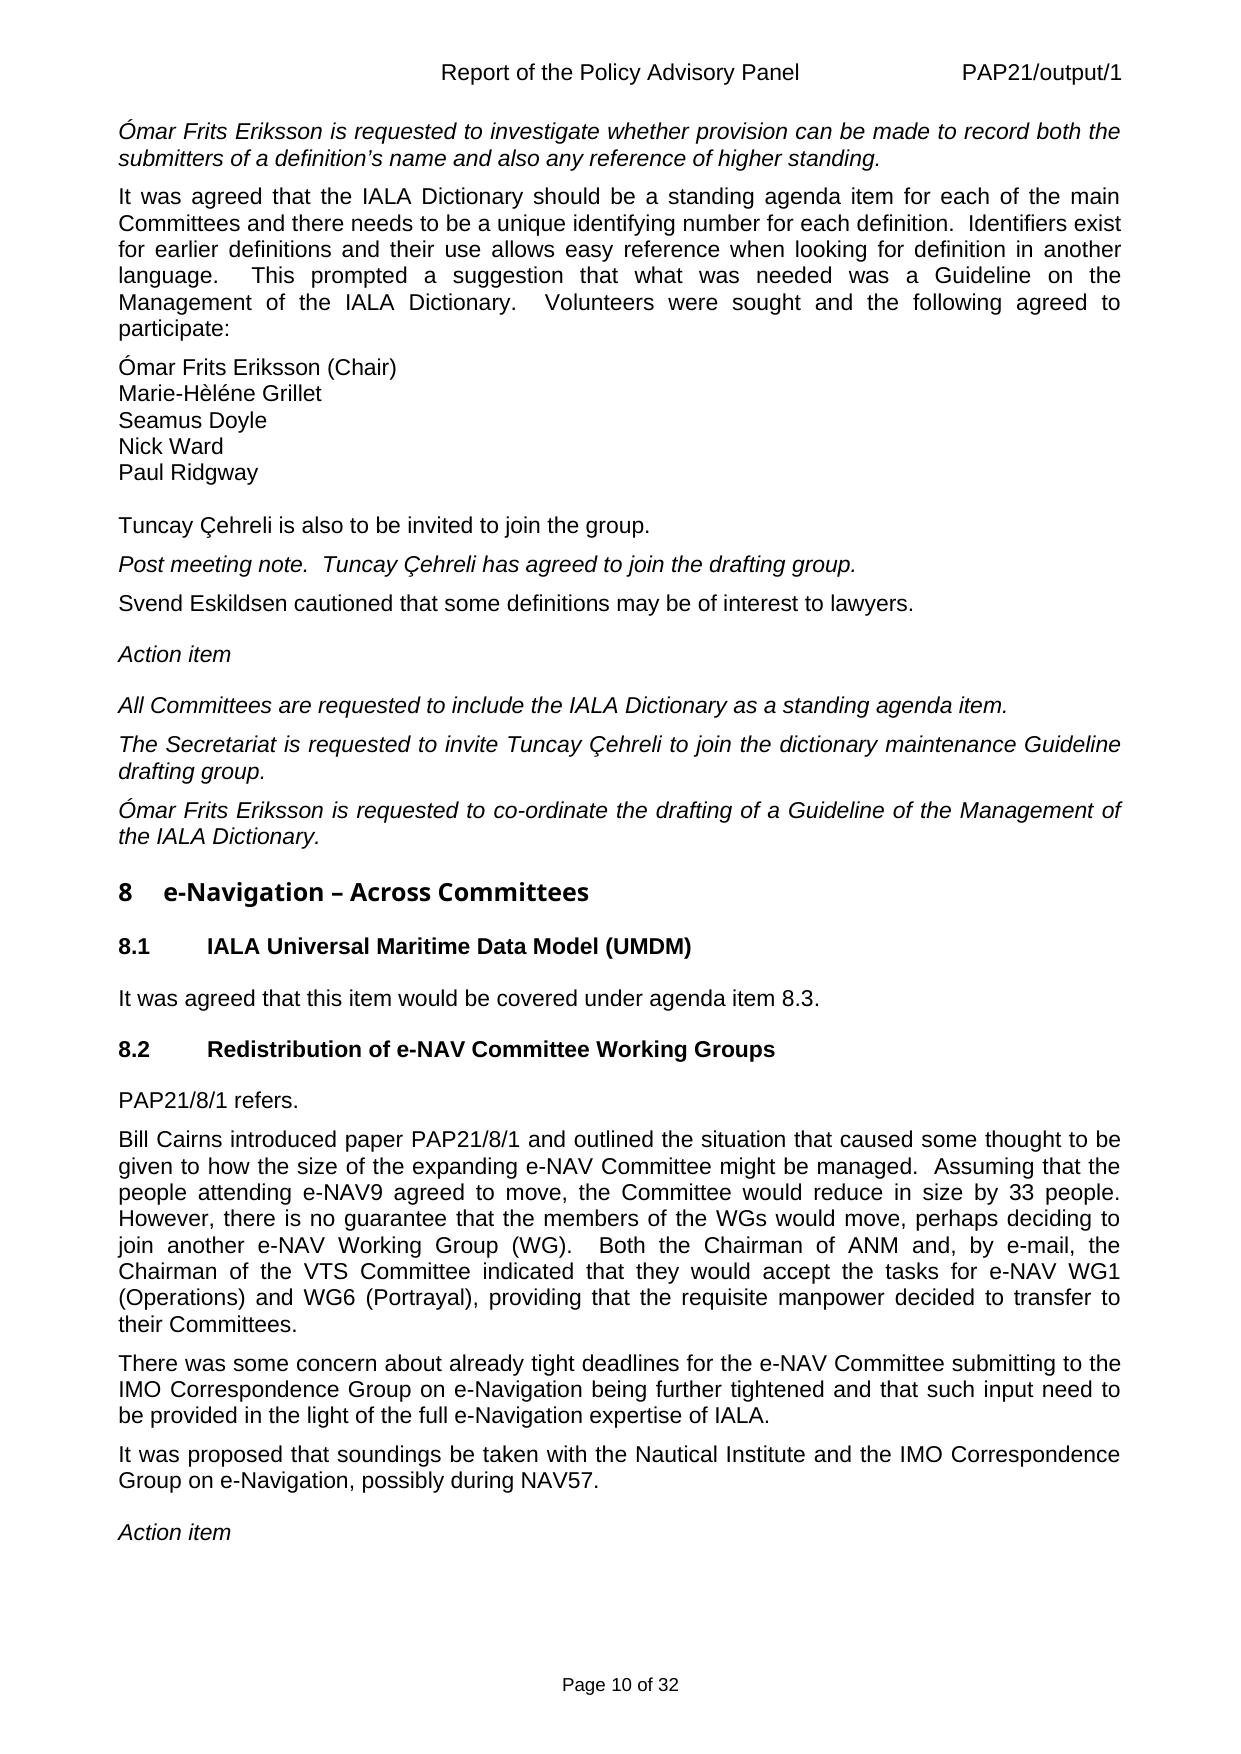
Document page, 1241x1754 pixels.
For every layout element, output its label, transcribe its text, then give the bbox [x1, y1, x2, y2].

text Ómar Frits Eriksson is requested to co-ordinate the drafting of a Guideline of the Management of the IALA Dictionary. [118, 797, 1122, 849]
text PAP21/8/1 refers. [118, 1087, 1122, 1114]
text All Committees are requested to include the IALA Dictionary as a standing agenda item. [118, 692, 1122, 719]
text Bill Cairns introduced paper PAP21/8/1 and outlined the situation that caused some thought to be given to how the size of the expanding e-NAV Committee might be managed. Assuming that the people attending e-NAV9 agreed to move, the Committee would reduce in size by 33 people. However, there is no guarantee that the members of the WGs would move, perhaps deciding to join another e-NAV Working Group (WG). Both the Chairman of ANM and, by e-mail, the Chairman of the VTS Committee indicated that they would accept the tasks for e-NAV WG1 (Operations) and WG6 (Portrayal), providing that the requisite manpower decided to transfer to their Committees. [118, 1126, 1122, 1337]
text It was proposed that soundings be taken with the Nautical Institute and the IMO Correspondence Group on e-Navigation, possibly during NAV57. [118, 1441, 1122, 1494]
subtitle e-Navigation – Across Committees [118, 874, 1122, 908]
text The Secretariat is requested to invite Tuncay Çehreli to join the dictionary maintenance Guideline drafting group. [118, 731, 1122, 784]
text Paul Ridgway [118, 459, 1122, 486]
text Ómar Frits Eriksson is requested to investigate whether provision can be made to record both the submitters of a definition’s name and also any reference of higher standing. [118, 118, 1122, 171]
text Svend Eskildsen cautioned that some definitions may be of interest to lawyers. [118, 590, 1122, 616]
text Seamus Doyle [118, 407, 1122, 433]
text Tuncay Çehreli is also to be invited to join the group. [118, 512, 1122, 538]
text Ómar Frits Eriksson (Chair) [118, 354, 1122, 380]
text It was agreed that this item would be covered under agenda item 8.3. [118, 985, 1122, 1011]
subtitle IALA Universal Maritime Data Model (UMDM) [118, 933, 1122, 960]
subtitle Redistribution of e-NAV Committee Working Groups [118, 1036, 1122, 1062]
text Nick Ward [118, 433, 1122, 459]
text Action item [118, 1519, 1122, 1545]
text Post meeting note. Tuncay Çehreli has agreed to join the drafting group. [118, 551, 1122, 577]
text Marie-Hèléne Grillet [118, 380, 1122, 407]
text There was some concern about already tight deadlines for the e-NAV Committee submitting to the IMO Correspondence Group on e-Navigation being further tightened and that such input need to be provided in the light of the full e-Navigation expertise of IALA. [118, 1349, 1122, 1429]
text It was agreed that the IALA Dictionary should be a standing agenda item for each of the main Committees and there needs to be a unique identifying number for each definition. Identifiers exist for earlier definitions and their use allows easy reference when looking for definition in another language. This prompted a suggestion that what was needed was a Guideline on the Management of the IALA Dictionary. Volunteers were sought and the following agreed to participate: [118, 183, 1122, 341]
text Action item [118, 641, 1122, 667]
